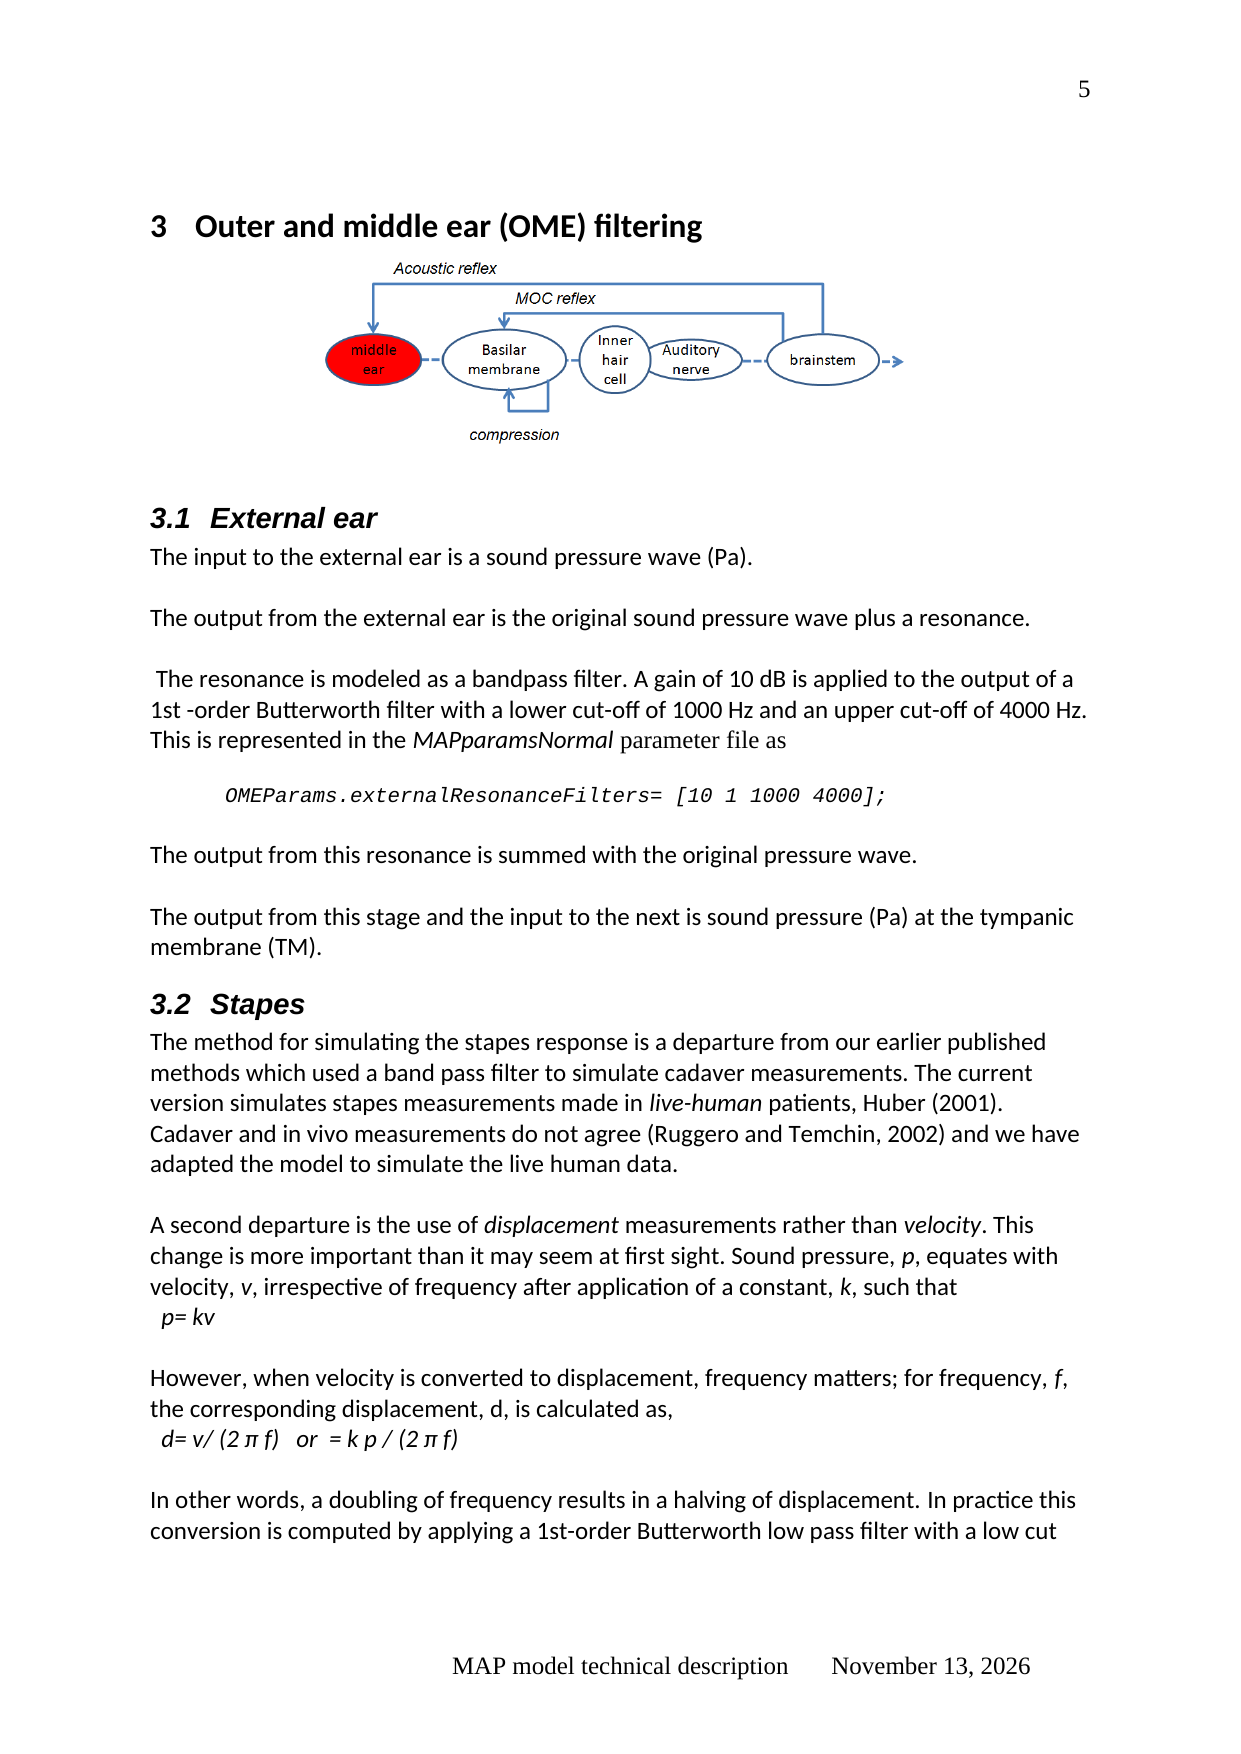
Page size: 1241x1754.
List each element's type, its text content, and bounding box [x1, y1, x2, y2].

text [150, 1484, 1090, 1545]
text p= kv [150, 1301, 1090, 1332]
text The method for simulating the stapes response is a departure from our earlier published methods which used a band pass filter to simulate cadaver measurements. The current version simulates stapes measurements made in live-human patients, Huber (2001). Cadaver and in vivo measurements do not agree (Ruggero and Temchin, 2002) and we have adapted the model to simulate the live human data. [150, 1027, 1090, 1179]
text d= v/ (2 π f) or = k p / (2 π f) [150, 1423, 1090, 1454]
text However, when velocity is converted to displacement, frequency matters; for frequency, f, the corresponding displacement, d, is calculated as, [150, 1362, 1090, 1423]
text A second departure is the use of displacement measurements rather than velocity. This change is more important than it may seem at first sight. Sound pressure, p, equates with velocity, v, irrespective of frequency after application of a constant, k, such that [150, 1210, 1090, 1301]
text The input to the external ear is a sound pressure wave (Pa). [150, 541, 1090, 572]
text The output from this stage and the input to the next is sound pressure (Pa) at the tympanic membrane (TM). [150, 901, 1090, 962]
text The output from this resonance is summed with the original pressure wave. [150, 840, 1090, 870]
text OMEParams.externalResonanceFilters= [10 1 1000 4000]; [150, 786, 1090, 809]
text The output from the external ear is the original sound pressure wave plus a resonance. [150, 602, 1090, 633]
subtitle External ear [150, 502, 1090, 535]
subtitle Outer and middle ear (OME) filtering [150, 206, 1090, 246]
subtitle Stapes [150, 987, 1090, 1020]
text The resonance is modeled as a bandpass filter. A gain of 10 dB is applied to the output of a 1st -order Butterworth filter with a lower cut-off of 1000 Hz and an upper cut-off of 4000 Hz. This is represented in the MAPparamsNormal parameter file as [150, 663, 1090, 755]
picture [324, 252, 916, 448]
